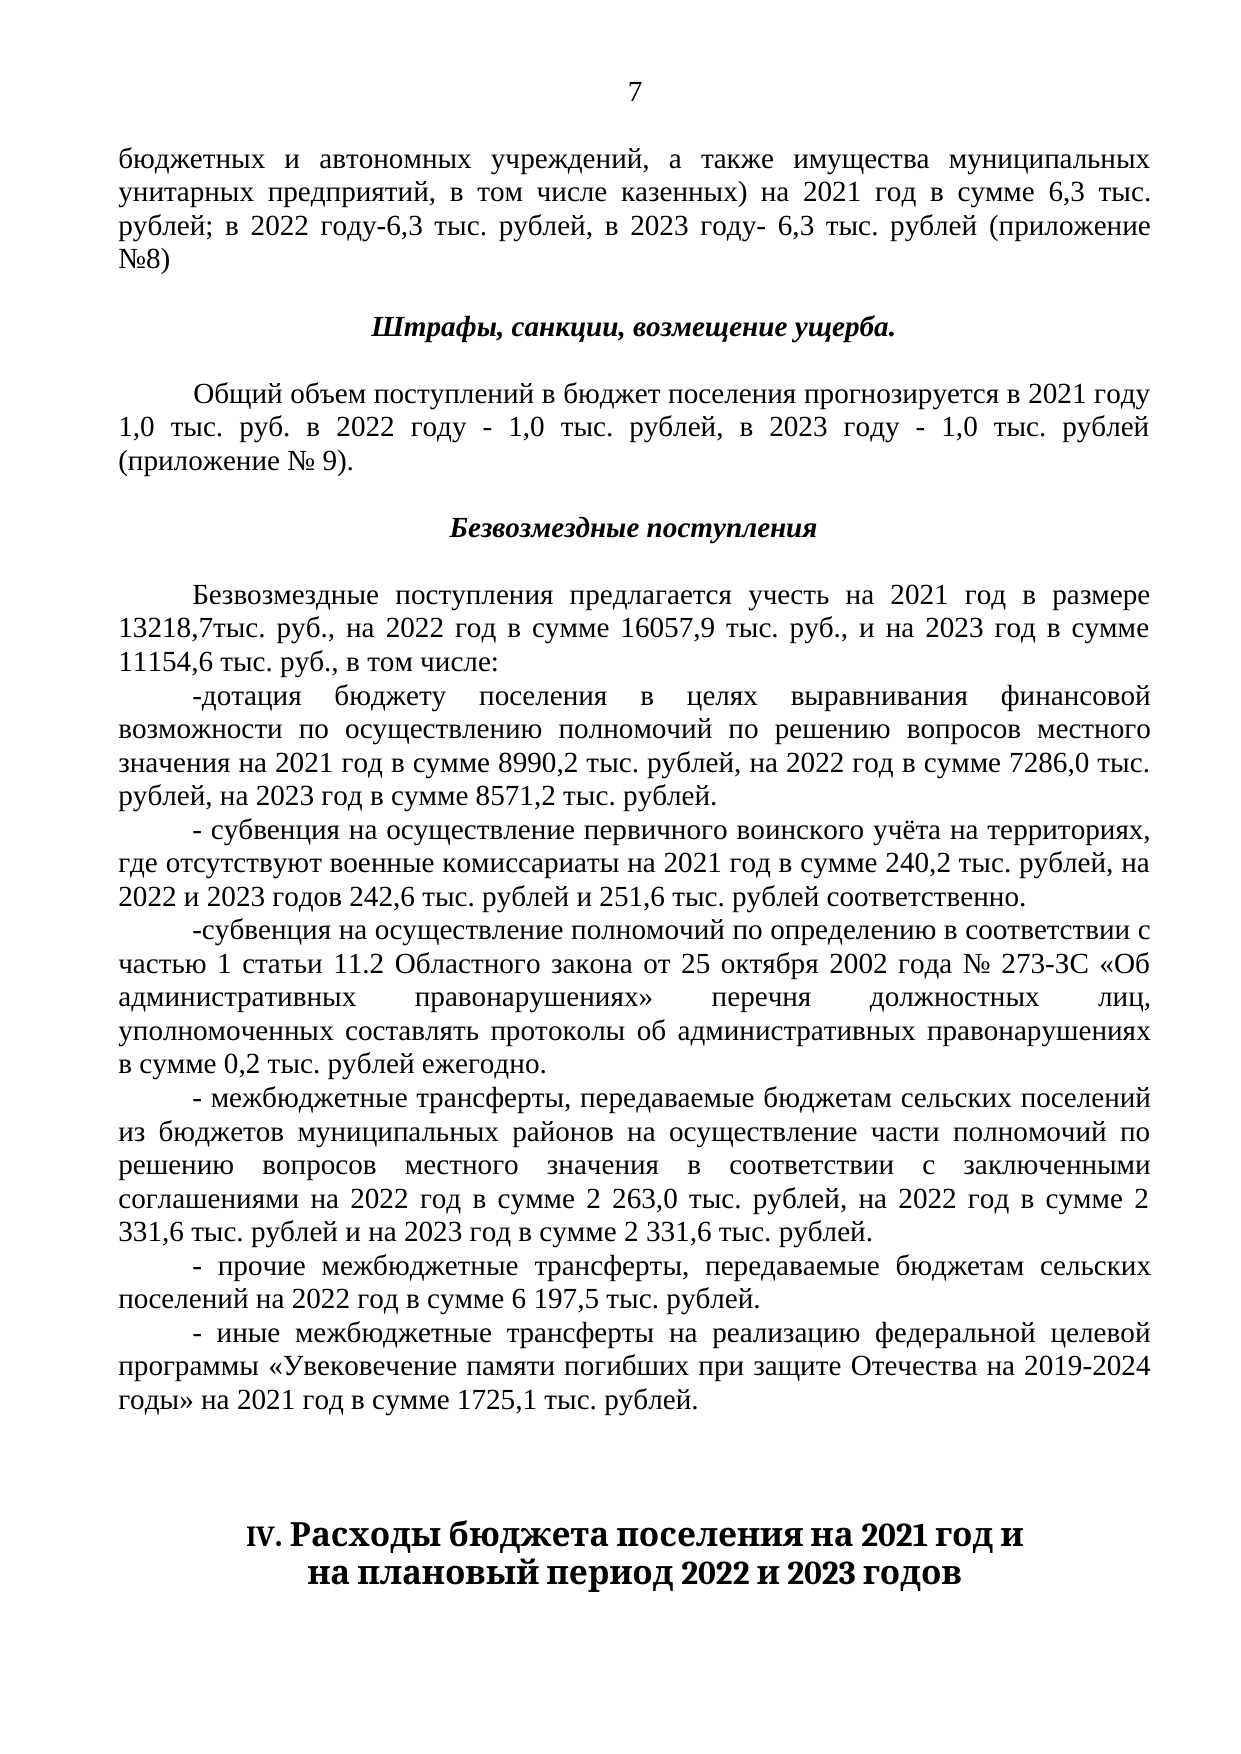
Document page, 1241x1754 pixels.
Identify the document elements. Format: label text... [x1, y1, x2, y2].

text - межбюджетные трансферты, передаваемые бюджетам сельских поселений из бюджетов муниципальных районов на осуществление части полномочий по решению вопросов местного значения в соответствии с заключенными соглашениями на 2022 год в сумме 2 263,0 тыс. рублей, на 2022 год в сумме 2 331,6 тыс. рублей и на 2023 год в сумме 2 331,6 тыс. рублей. [118, 1080, 1152, 1248]
text Штрафы, санкции, возмещение ущерба. [118, 309, 1152, 342]
text -субвенция на осуществление полномочий по определению в соответствии с частью 1 статьи 11.2 Областного закона от 25 октября 2002 года № 273-ЗС «Об административных правонарушениях» перечня должностных лиц, уполномоченных составлять протоколы об административных правонарушениях в сумме 0,2 тыс. рублей ежегодно. [118, 912, 1152, 1080]
text - иные межбюджетные трансферты на реализацию федеральной целевой программы «Увековечение памяти погибших при защите Отечества на 2019-2024 годы» на 2021 год в сумме 1725,1 тыс. рублей. [118, 1315, 1152, 1416]
text Безвозмездные поступления предлагается учесть на 2021 год в размере 13218,7тыс. руб., на 2022 год в сумме 16057,9 тыс. руб., и на 2023 год в сумме 11154,6 тыс. руб., в том числе: [118, 577, 1152, 678]
text - прочие межбюджетные трансферты, передаваемые бюджетам сельских поселений на 2022 год в сумме 6 197,5 тыс. рублей. [118, 1248, 1152, 1315]
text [118, 141, 1152, 275]
text Безвозмездные поступления [118, 510, 1152, 543]
text Общий объем поступлений в бюджет поселения прогнозируется в 2021 году 1,0 тыс. руб. в 2022 году - 1,0 тыс. рублей, в 2023 году - 1,0 тыс. рублей (приложение № 9). [118, 376, 1152, 476]
text -дотация бюджету поселения в целях выравнивания финансовой возможности по осуществлению полномочий по решению вопросов местного значения на 2021 год в сумме 8990,2 тыс. рублей, на 2022 год в сумме 7286,0 тыс. рублей, на 2023 год в сумме 8571,2 тыс. рублей. [118, 678, 1152, 812]
text IV. Расходы бюджета поселения на 2021 год и [118, 1516, 1152, 1554]
text - субвенция на осуществление первичного воинского учёта на территориях, где отсутствуют военные комиссариаты на 2021 год в сумме 240,2 тыс. рублей, на 2022 и 2023 годов 242,6 тыс. рублей и 251,6 тыс. рублей соответственно. [118, 812, 1152, 912]
text на плановый период 2022 и 2023 годов [118, 1554, 1152, 1593]
